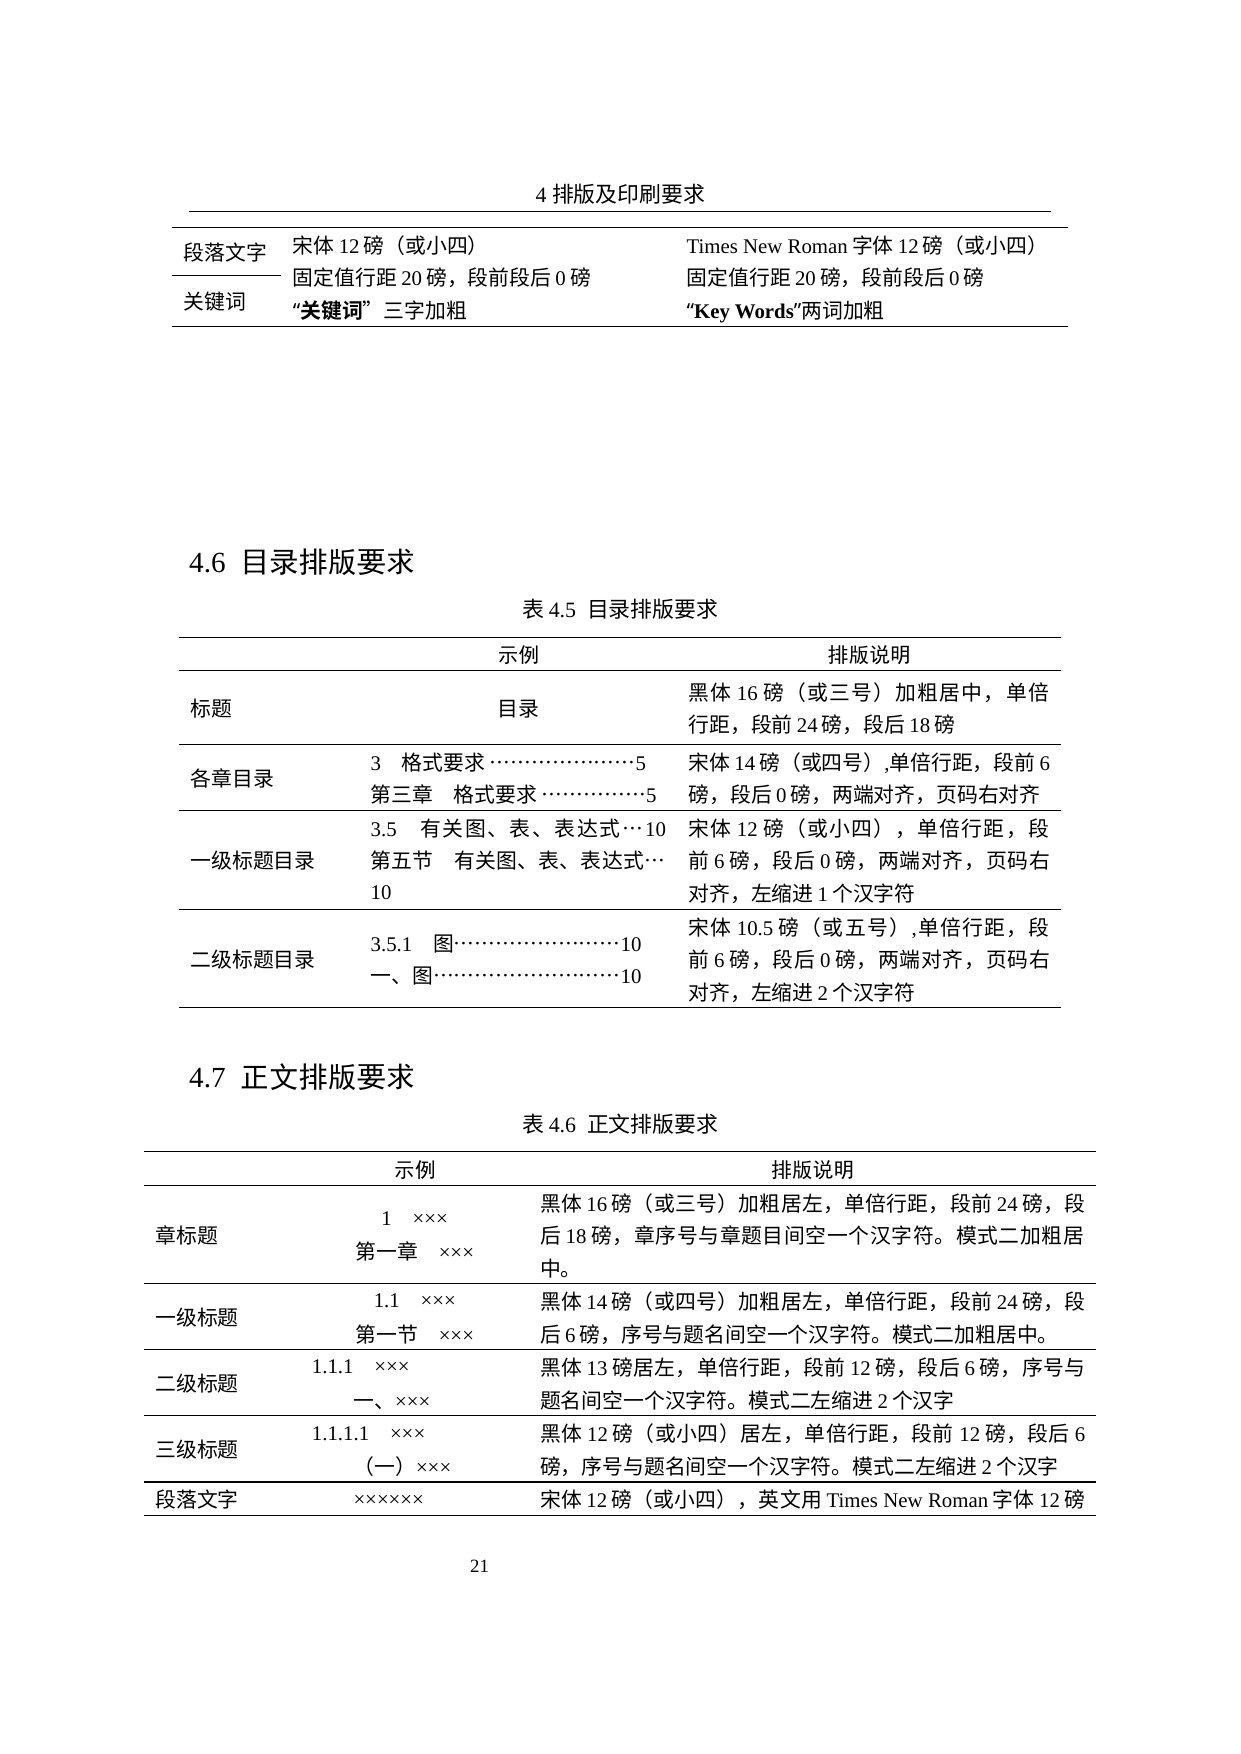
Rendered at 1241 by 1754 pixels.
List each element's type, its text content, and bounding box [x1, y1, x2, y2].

table_cell 黑体13磅居左，单倍行距，段前12磅，段后6磅，序号与题名间空一个汉字符。模式二左缩进2个汉字 [529, 1350, 1096, 1415]
table_cell 各章目录 [179, 745, 359, 810]
table_header 排版说明 [529, 1152, 1096, 1185]
table_header 排版说明 [677, 638, 1061, 670]
table_cell 3.5.1 图……………………10 一、图………………………10 [359, 910, 677, 1007]
table_cell 二级标题 [144, 1350, 300, 1415]
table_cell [300, 1483, 528, 1515]
table_cell 1.1 ××× 第一节 ××× [300, 1284, 528, 1349]
table_cell 宋体10.5磅（或五号）,单倍行距，段前6磅，段后0磅，两端对齐，页码右对齐，左缩进2个汉字符 [677, 910, 1061, 1007]
table_cell 宋体12磅（或小四） 固定值行距20磅，段前段后0磅 “关键词”三字加粗 [281, 228, 675, 326]
table_cell 宋体14磅（或四号）,单倍行距，段前6磅，段后0磅，两端对齐，页码右对齐 [677, 745, 1061, 810]
table_cell Times New Roman字体12磅（或小四） 固定值行距20磅，段前段后0磅 “Key Words”两词加粗 [675, 228, 1068, 326]
text 4.6 目录排版要求 [189, 544, 1051, 579]
text 表4.6 正文排版要求 [189, 1106, 1051, 1139]
table_header 示例 [300, 1152, 528, 1185]
table_header [179, 638, 359, 670]
table_cell 黑体14磅（或四号）加粗居左，单倍行距，段前24磅，段后6磅，序号与题名间空一个汉字符。模式二加粗居中。 [529, 1284, 1096, 1349]
table_cell 黑体12磅（或小四）居左，单倍行距，段前12磅，段后6磅，序号与题名间空一个汉字符。模式二左缩进2个汉字 [529, 1416, 1096, 1481]
table_cell 黑体16磅（或三号）加粗居中，单倍行距，段前24磅，段后18磅 [677, 671, 1061, 744]
table_cell 标题 [179, 671, 359, 744]
table_cell 1 ××× 第一章 ××× [300, 1186, 528, 1283]
table_cell 二级标题目录 [179, 910, 359, 1007]
table_cell 段落文字 [172, 228, 281, 275]
table_cell 3 格式要求 …………………5 第三章 格式要求 ……………5 [359, 745, 677, 810]
table_cell 1.1.1 ××× 一、××× [300, 1350, 528, 1415]
table_cell 宋体12磅（或小四），单倍行距，段前6磅，段后0磅，两端对齐，页码右对齐，左缩进1个汉字符 [677, 811, 1061, 909]
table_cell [529, 1483, 1096, 1515]
table_cell 关键词 [172, 276, 281, 326]
table_cell 段落文字 [144, 1483, 300, 1515]
table_cell 黑体16磅（或三号）加粗居左，单倍行距，段前24磅，段后18磅，章序号与章题目间空一个汉字符。模式二加粗居中。 [529, 1186, 1096, 1283]
table_cell 一级标题 [144, 1284, 300, 1349]
table_cell 目录 [359, 671, 677, 744]
table_cell 三级标题 [144, 1416, 300, 1481]
text 4.7 正文排版要求 [189, 1058, 1051, 1094]
table_cell 章标题 [144, 1186, 300, 1283]
text 表4.5 目录排版要求 [189, 592, 1051, 624]
table_header [144, 1152, 300, 1185]
table_header 示例 [359, 638, 677, 670]
table_cell 一级标题目录 [179, 811, 359, 909]
table_cell 1.1.1.1 ××× （一）××× [300, 1416, 528, 1481]
table_cell 3.5 有关图、表、表达式…10 第五节 有关图、表、表达式…10 [359, 811, 677, 909]
